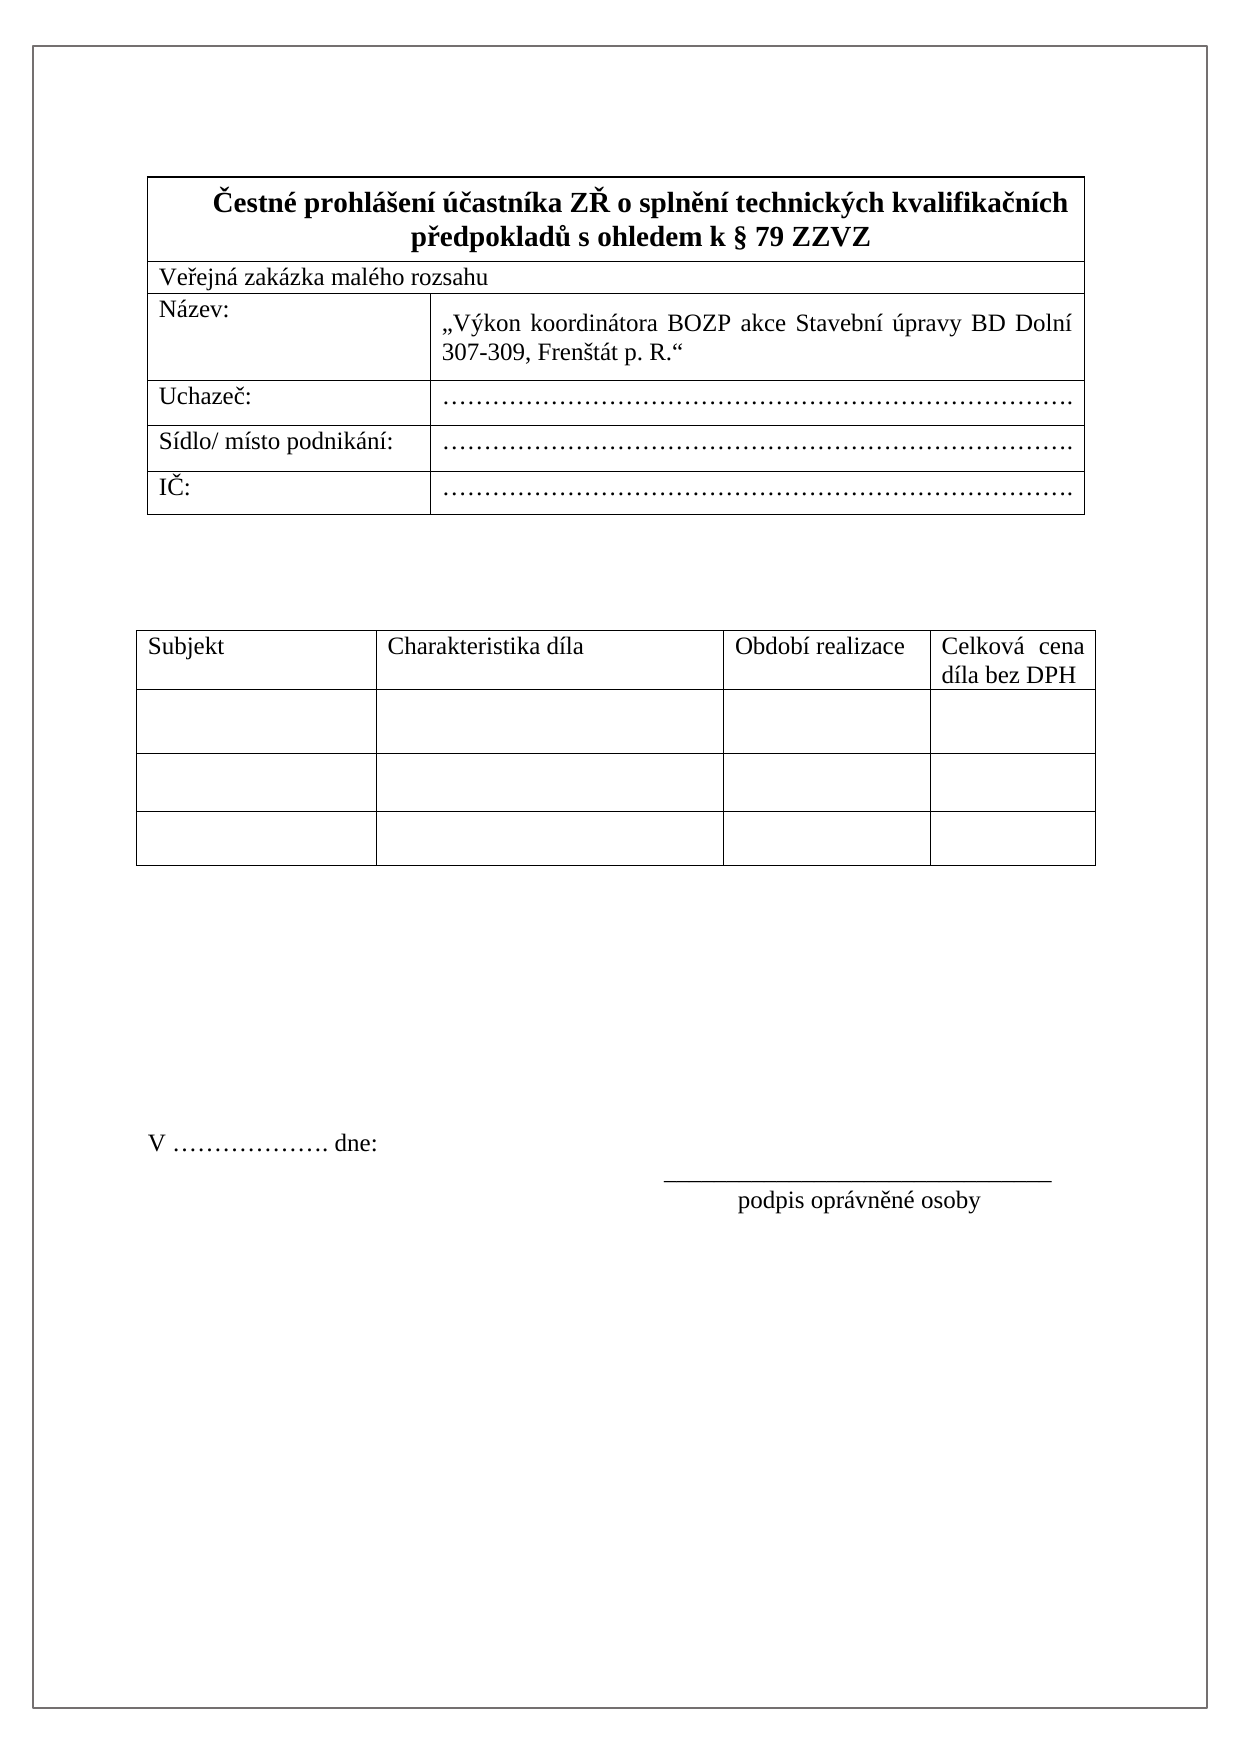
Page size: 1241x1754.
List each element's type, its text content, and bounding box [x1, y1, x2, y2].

table_header Čestné prohlášení účastníka ZŘ o splnění technických kvalifikačních předpokladů s ohledem k § 79 ZZVZ [148, 178, 1084, 261]
table_cell [377, 812, 723, 865]
table_cell [137, 690, 376, 753]
table_cell [724, 690, 930, 753]
table_header Subjekt [137, 631, 376, 688]
table_cell [724, 812, 930, 865]
text V ………………. dne: [148, 1128, 1106, 1156]
table_cell …………………………………………………………………. [431, 472, 1084, 514]
table_header Celková cena díla bez DPH [931, 631, 1095, 688]
table_cell [137, 754, 376, 811]
table_cell [377, 690, 723, 753]
table_cell [931, 812, 1095, 865]
table_cell [931, 690, 1095, 753]
text podpis oprávněné osoby [148, 1185, 1106, 1214]
table_cell …………………………………………………………………. [431, 381, 1084, 425]
table_cell IČ: [148, 472, 430, 514]
table_cell Veřejná zakázka malého rozsahu [148, 262, 1084, 293]
text _______________________________ [148, 1156, 1106, 1185]
table_cell [377, 754, 723, 811]
table_cell [931, 754, 1095, 811]
table_cell „Výkon koordinátora BOZP akce Stavební úpravy BD Dolní 307-309, Frenštát p. R.“ [431, 294, 1084, 380]
table_header Období realizace [724, 631, 930, 688]
table_cell Název: [148, 294, 430, 380]
table_cell Uchazeč: [148, 381, 430, 425]
table_cell [724, 754, 930, 811]
table_header Charakteristika díla [377, 631, 723, 688]
table_cell [137, 812, 376, 865]
table_cell Sídlo/ místo podnikání: [148, 426, 430, 471]
table_cell …………………………………………………………………. [431, 426, 1084, 471]
